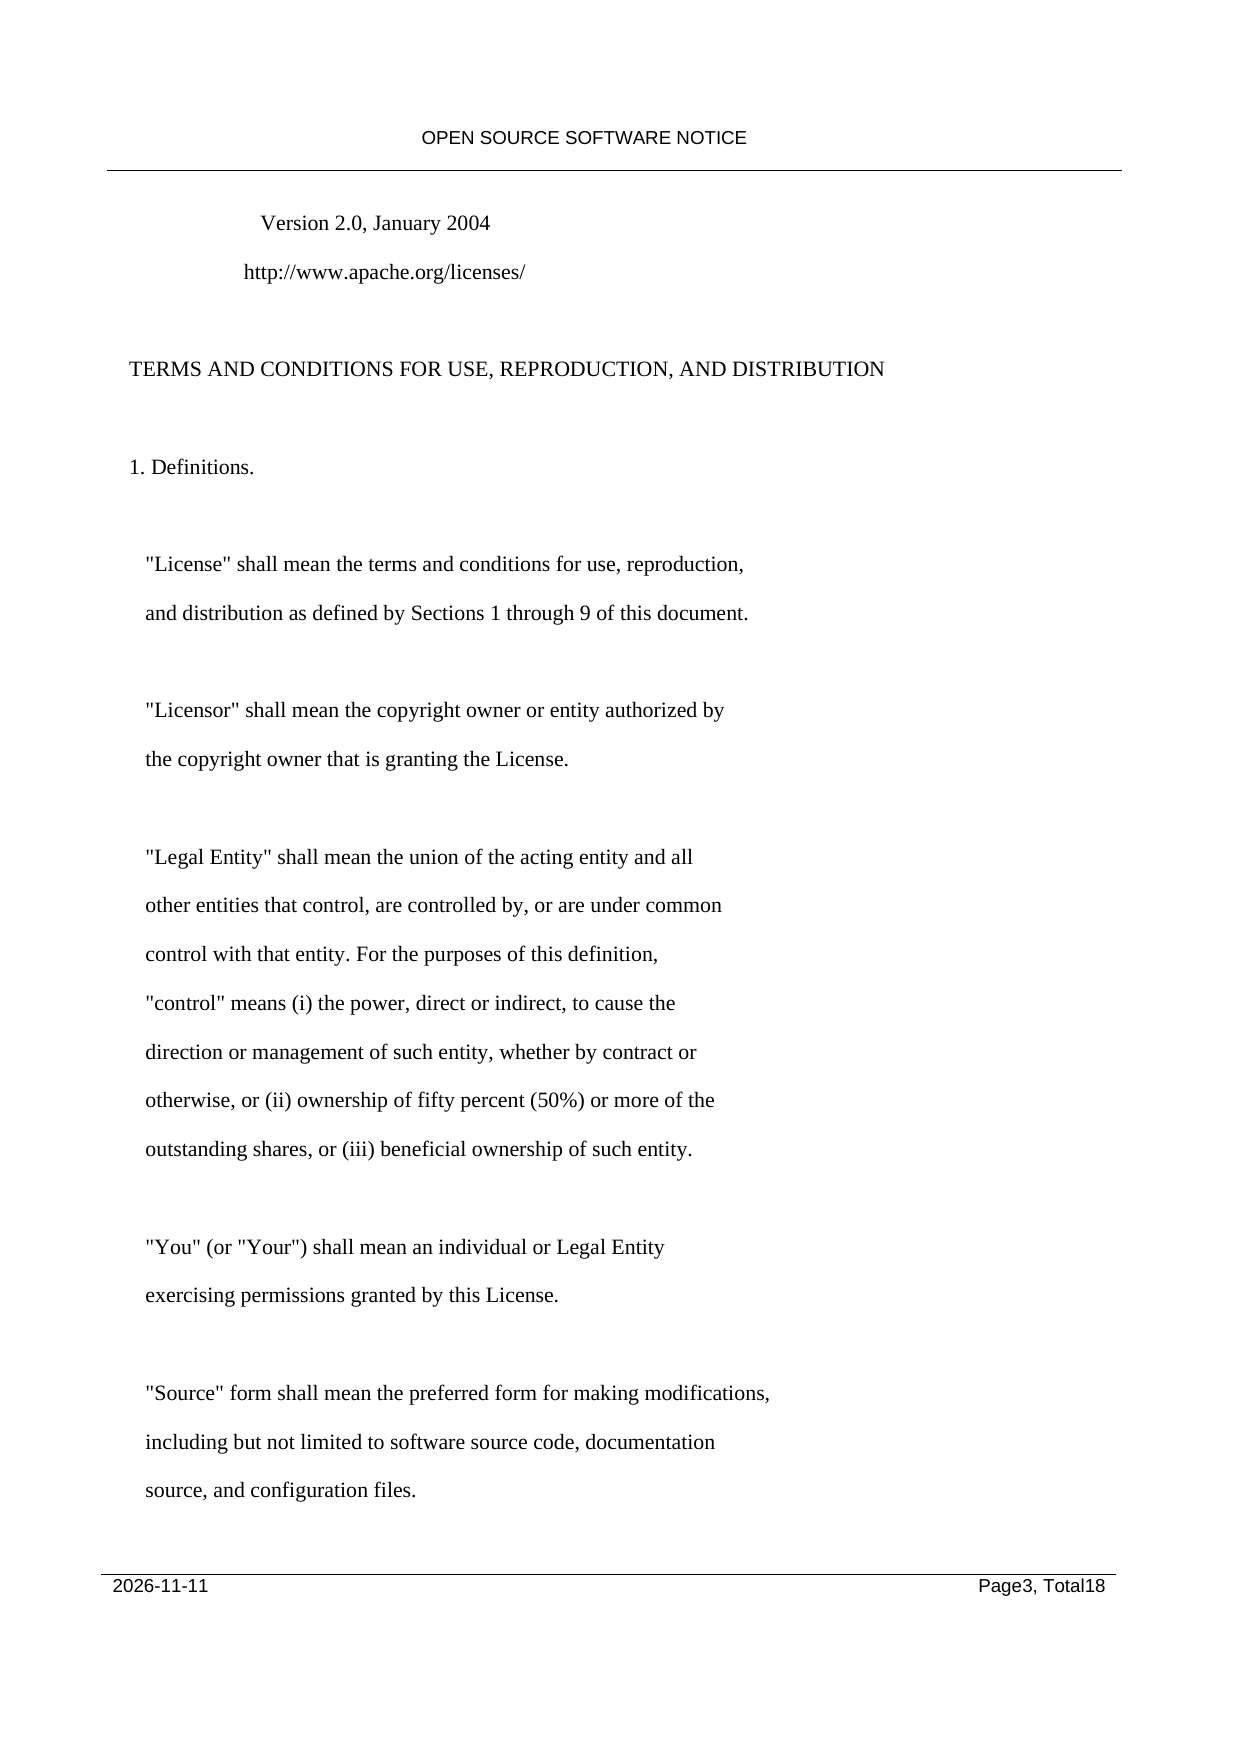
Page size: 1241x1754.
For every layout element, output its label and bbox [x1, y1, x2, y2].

text [112, 206, 1128, 1506]
